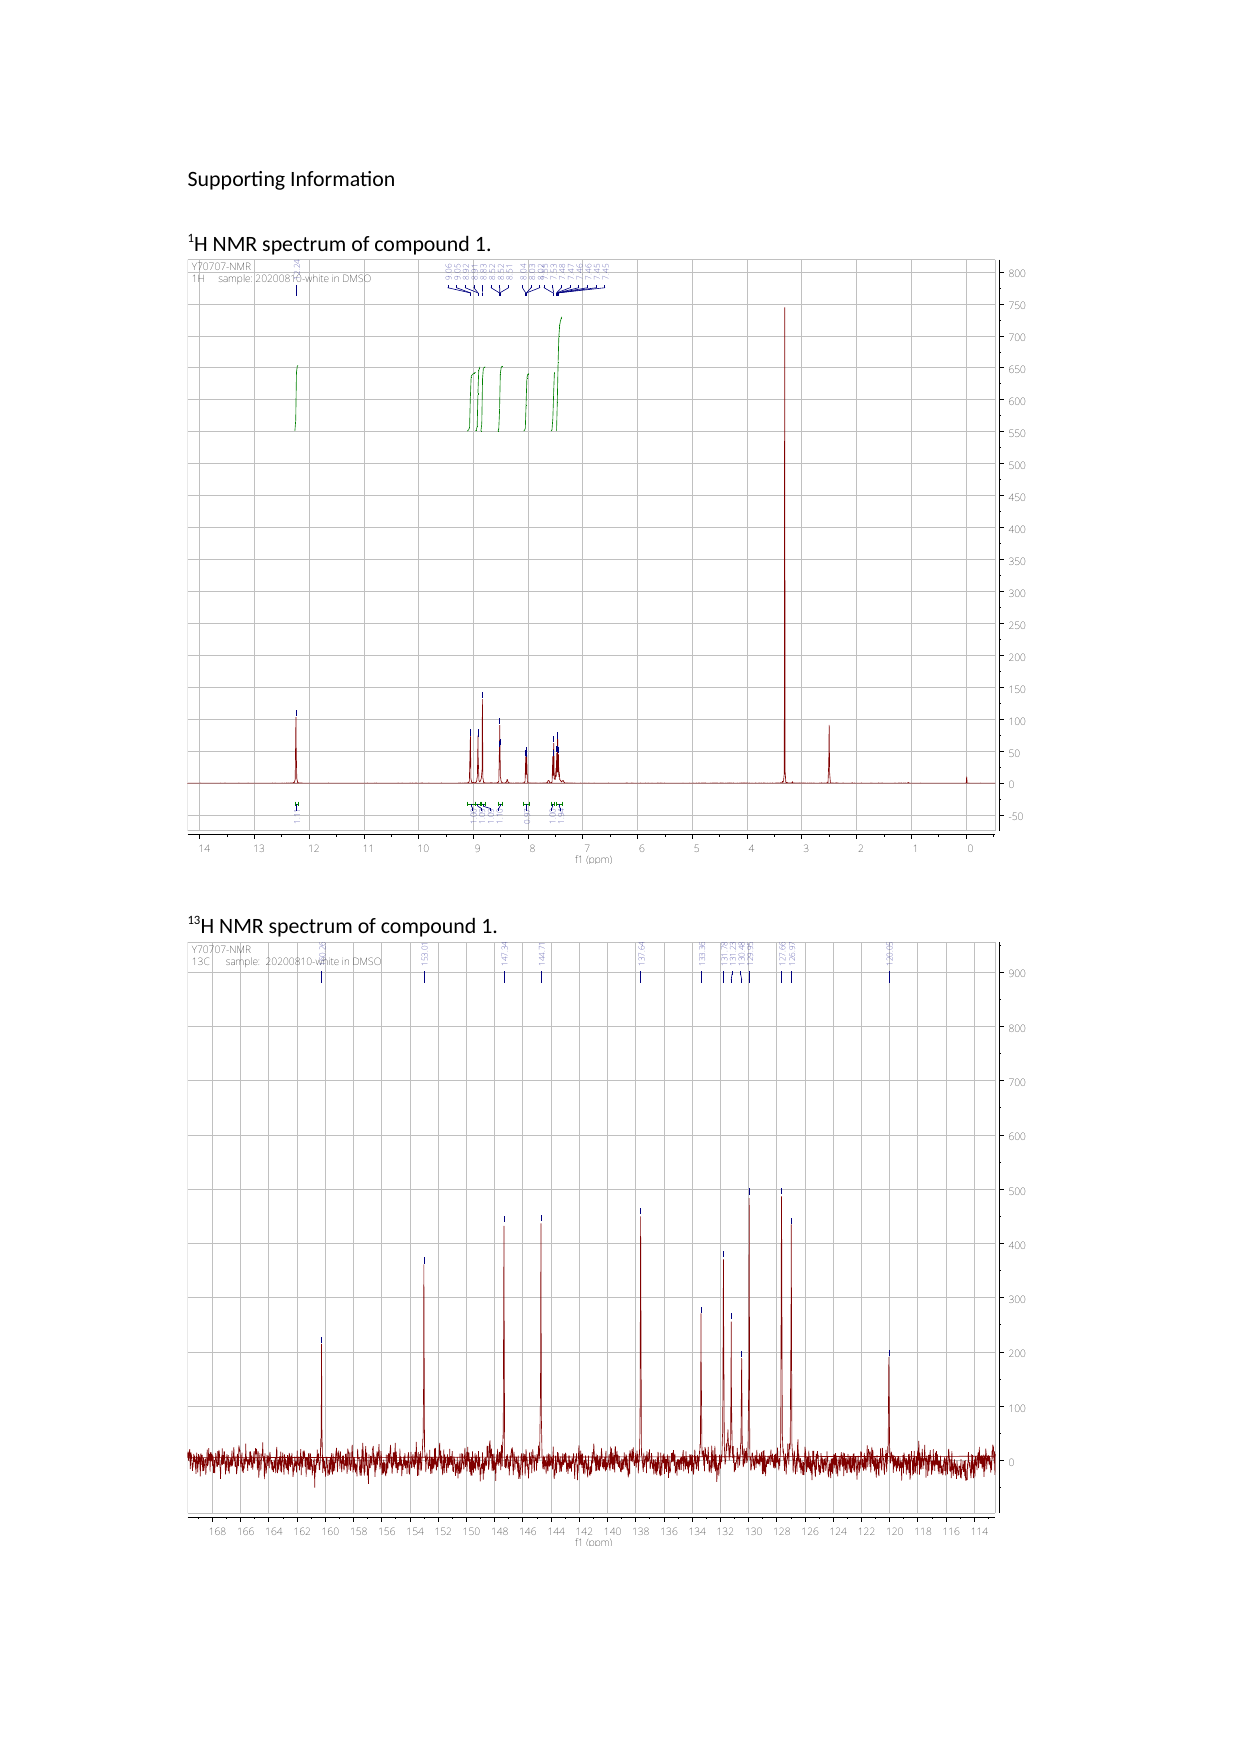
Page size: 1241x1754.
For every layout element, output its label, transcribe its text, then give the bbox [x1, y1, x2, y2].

text Supporting Information [187, 162, 1053, 194]
text 1H NMR spectrum of compound 1. [187, 227, 1053, 259]
text 13H NMR spectrum of compound 1. [187, 909, 1053, 942]
